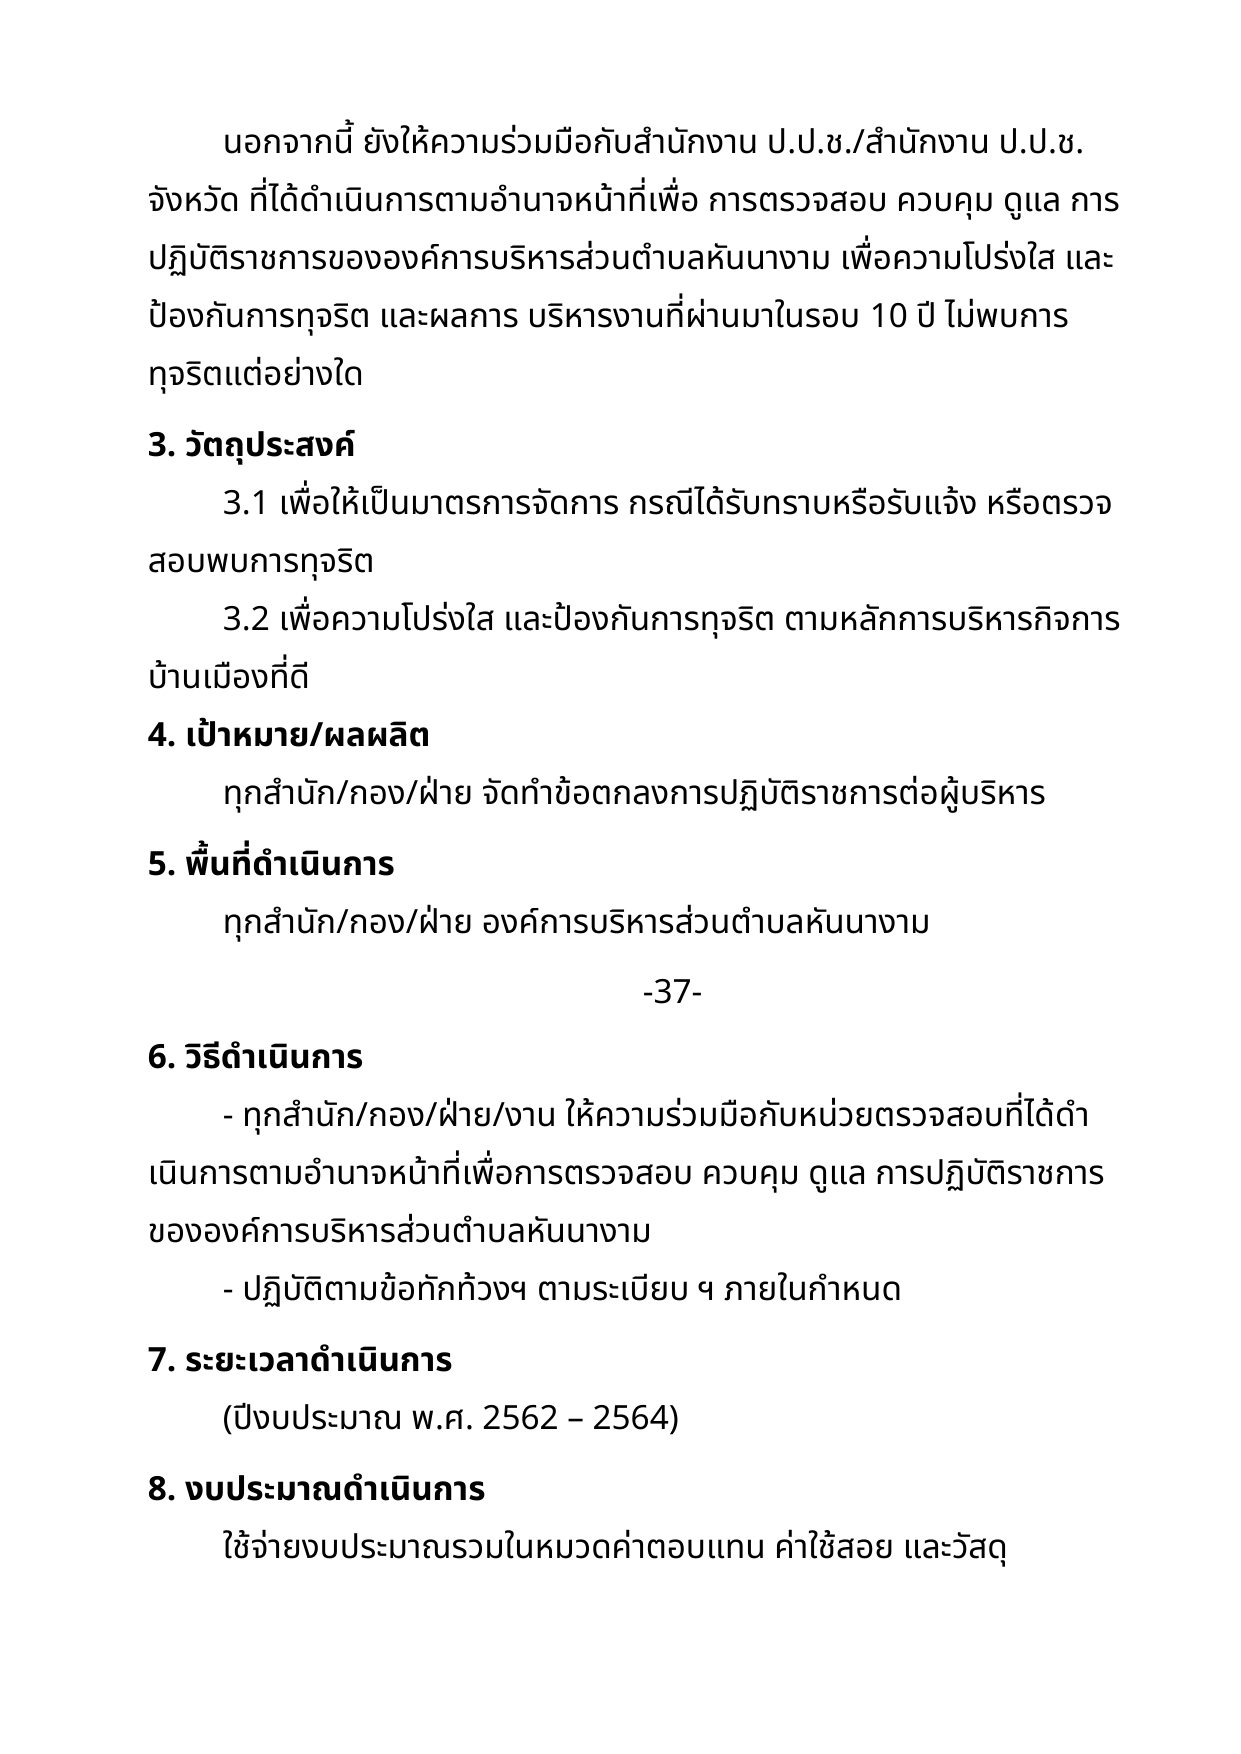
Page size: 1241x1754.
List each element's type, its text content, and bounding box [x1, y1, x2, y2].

text 4. เป้าหมาย/ผลผลิต [148, 711, 1122, 761]
text - ปฏิบัติตามข้อทักท้วงฯ ตามระเบียบ ฯ ภายในกําหนด [148, 1265, 1122, 1316]
text 3.2 เพื่อความโปร่งใส และป้องกันการทุจริต ตามหลักการบริหารกิจการบ้านเมืองที่ดี [148, 595, 1122, 703]
text ทุกสํานัก/กอง/ฝ่าย จัดทําข้อตกลงการปฏิบัติราชการต่อผู้บริหาร [148, 769, 1122, 819]
text 6. วิธีดําเนินการ [148, 1033, 1122, 1084]
text ใช้จ่ายงบประมาณรวมในหมวดค่าตอบแทน ค่าใช้สอย และวัสดุ [148, 1523, 1122, 1573]
text 7. ระยะเวลาดําเนินการ [148, 1336, 1122, 1386]
text -37- [148, 968, 1122, 1014]
text 5. พื้นที่ดําเนินการ [148, 839, 1122, 890]
text นอกจากนี้ ยังให้ความร่วมมือกับสํานักงาน ป.ป.ช./สํานักงาน ป.ป.ช. จังหวัด ที่ได้ดําเนินการตามอํานาจหน้าที่เพื่อ การตรวจสอบ ควบคุม ดูแล การปฏิบัติราชการขององค์การบริหารส่วนตําบลหันนางาม เพื่อความโปร่งใส และป้องกันการทุจริต และผลการ บริหารงานที่ผ่านมาในรอบ 10 ปี ไม่พบการทุจริตแต่อย่างใด [148, 118, 1122, 401]
text - ทุกสํานัก/กอง/ฝ่าย/งาน ให้ความร่วมมือกับหน่วยตรวจสอบที่ได้ดําเนินการตามอํานาจหน้าที่เพื่อการตรวจสอบ ควบคุม ดูแล การปฏิบัติราชการขององค์การบริหารส่วนตําบลหันนางาม [148, 1091, 1122, 1258]
text 3. วัตถุประสงค์ [148, 421, 1122, 471]
text (ปีงบประมาณ พ.ศ. 2562 – 2564) [148, 1394, 1122, 1444]
text 8. งบประมาณดําเนินการ [148, 1464, 1122, 1515]
text 3.1 เพื่อให้เป็นมาตรการจัดการ กรณีได้รับทราบหรือรับแจ้ง หรือตรวจสอบพบการทุจริต [148, 479, 1122, 587]
text ทุกสํานัก/กอง/ฝ่าย องค์การบริหารส่วนตําบลหันนางาม [148, 898, 1122, 948]
